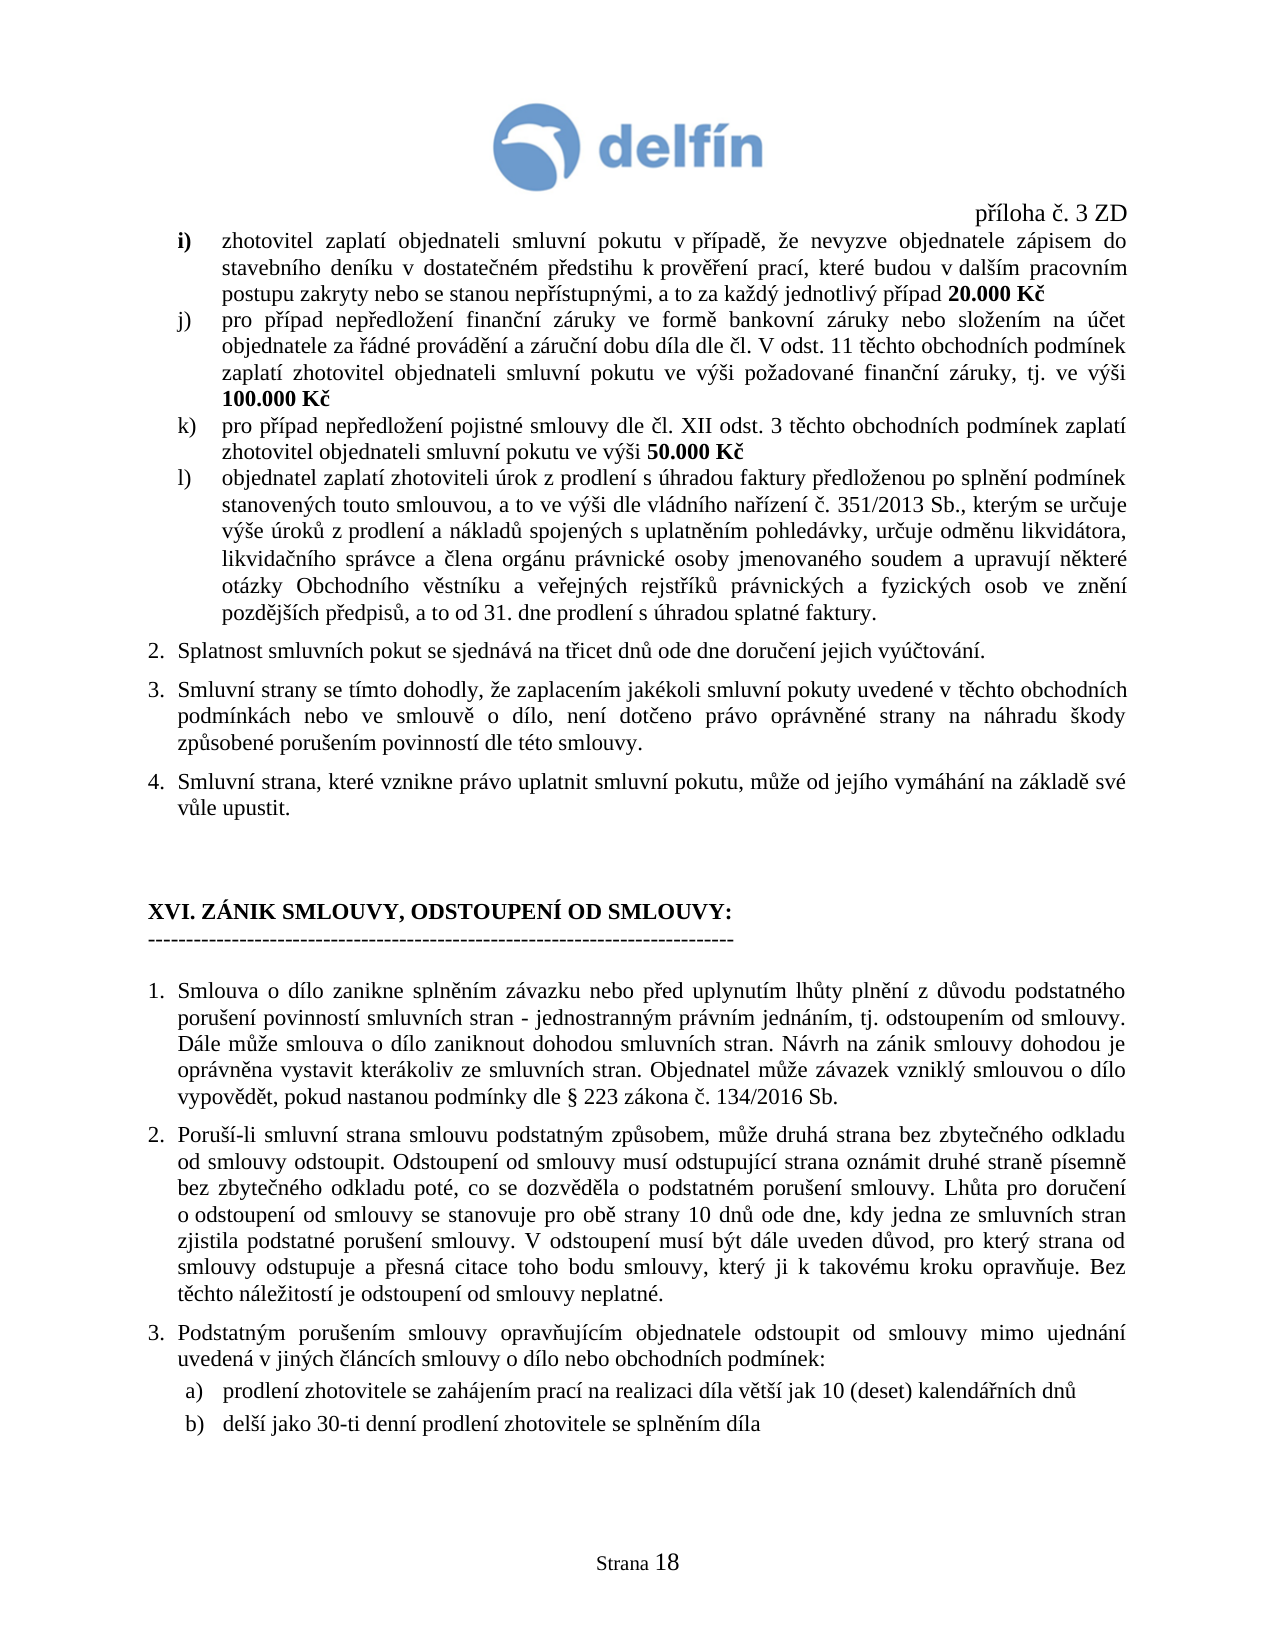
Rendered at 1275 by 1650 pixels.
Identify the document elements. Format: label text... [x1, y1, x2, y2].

list objednatel zaplatí zhotoviteli úrok z prodlení s úhradou faktury předloženou po splnění podmínek stanovených touto smlouvou, a to ve výši dle vládního nařízení č. 351/2013 Sb., kterým se určuje výše úroků z prodlení a nákladů spojených s uplatněním pohledávky, určuje odměnu likvidátora, likvidačního správce a člena orgánu právnické osoby jmenovaného soudem a upravují některé otázky Obchodního věstníku a veřejných rejstříků právnických a fyzických osob ve znění pozdějších předpisů, a to od 31. dne prodlení s úhradou splatné faktury. [177, 464, 1127, 625]
list Smluvní strany se tímto dohodly, že zaplacením jakékoli smluvní pokuty uvedené v těchto obchodních podmínkách nebo ve smlouvě o dílo, není dotčeno právo oprávněné strany na náhradu škody způsobené porušením povinností dle této smlouvy. [148, 676, 1127, 755]
text XVI. ZÁNIK SMLOUVY, ODSTOUPENÍ OD SMLOUVY: [148, 898, 1137, 924]
list Splatnost smluvních pokut se sjednává na třicet dnů ode dne doručení jejich vyúčtování. [148, 637, 1127, 664]
list zhotovitel zaplatí objednateli smluvní pokutu v případě, že nevyzve objednatele zápisem do stavebního deníku v dostatečném předstihu k prověření prací, které budou v dalším pracovním postupu zakryty nebo se stanou nepřístupnými, a to za každý jednotlivý případ 20.000 Kč [177, 227, 1127, 306]
list prodlení zhotovitele se zahájením prací na realizaci díla větší jak 10 (deset) kalendářních dnů [185, 1377, 1127, 1404]
text ----------------------------------------------------------------------------- [148, 924, 1137, 951]
picture [458, 73, 797, 222]
list pro případ nepředložení finanční záruky ve formě bankovní záruky nebo složením na účet objednatele za řádné provádění a záruční dobu díla dle čl. V odst. 11 těchto obchodních podmínek zaplatí zhotovitel objednateli smluvní pokutu ve výši požadované finanční záruky, tj. ve výši 100.000 Kč [177, 306, 1127, 412]
list Smluvní strana, které vznikne právo uplatnit smluvní pokutu, může od jejího vymáhání na základě své vůle upustit. [148, 768, 1127, 821]
list delší jako 30-ti denní prodlení zhotovitele se splněním díla [185, 1410, 1127, 1436]
list pro případ nepředložení pojistné smlouvy dle čl. XII odst. 3 těchto obchodních podmínek zaplatí zhotovitel objednateli smluvní pokutu ve výši 50.000 Kč [177, 412, 1127, 464]
list Poruší-li smluvní strana smlouvu podstatným způsobem, může druhá strana bez zbytečného odkladu od smlouvy odstoupit. Odstoupení od smlouvy musí odstupující strana oznámit druhé straně písemně bez zbytečného odkladu poté, co se dozvěděla o podstatném porušení smlouvy. Lhůta pro doručení o odstoupení od smlouvy se stanovuje pro obě strany 10 dnů ode dne, kdy jedna ze smluvních stran zjistila podstatné porušení smlouvy. V odstoupení musí být dále uveden důvod, pro který strana od smlouvy odstupuje a přesná citace toho bodu smlouvy, který ji k takovému kroku opravňuje. Bez těchto náležitostí je odstoupení od smlouvy neplatné. [148, 1122, 1127, 1306]
text 3. Podstatným porušením smlouvy opravňujícím objednatele odstoupit od smlouvy mimo ujednání uvedená v jiných článcích smlouvy o dílo nebo obchodních podmínek: [148, 1318, 1127, 1371]
list Smlouva o dílo zanikne splněním závazku nebo před uplynutím lhůty plnění z důvodu podstatného porušení povinností smluvních stran - jednostranným právním jednáním, tj. odstoupením od smlouvy. Dále může smlouva o dílo zaniknout dohodou smluvních stran. Návrh na zánik smlouvy dohodou je oprávněna vystavit kterákoliv ze smluvních stran. Objednatel může závazek vzniklý smlouvou o dílo vypovědět, pokud nastanou podmínky dle § 223 zákona č. 134/2016 Sb. [148, 977, 1127, 1109]
